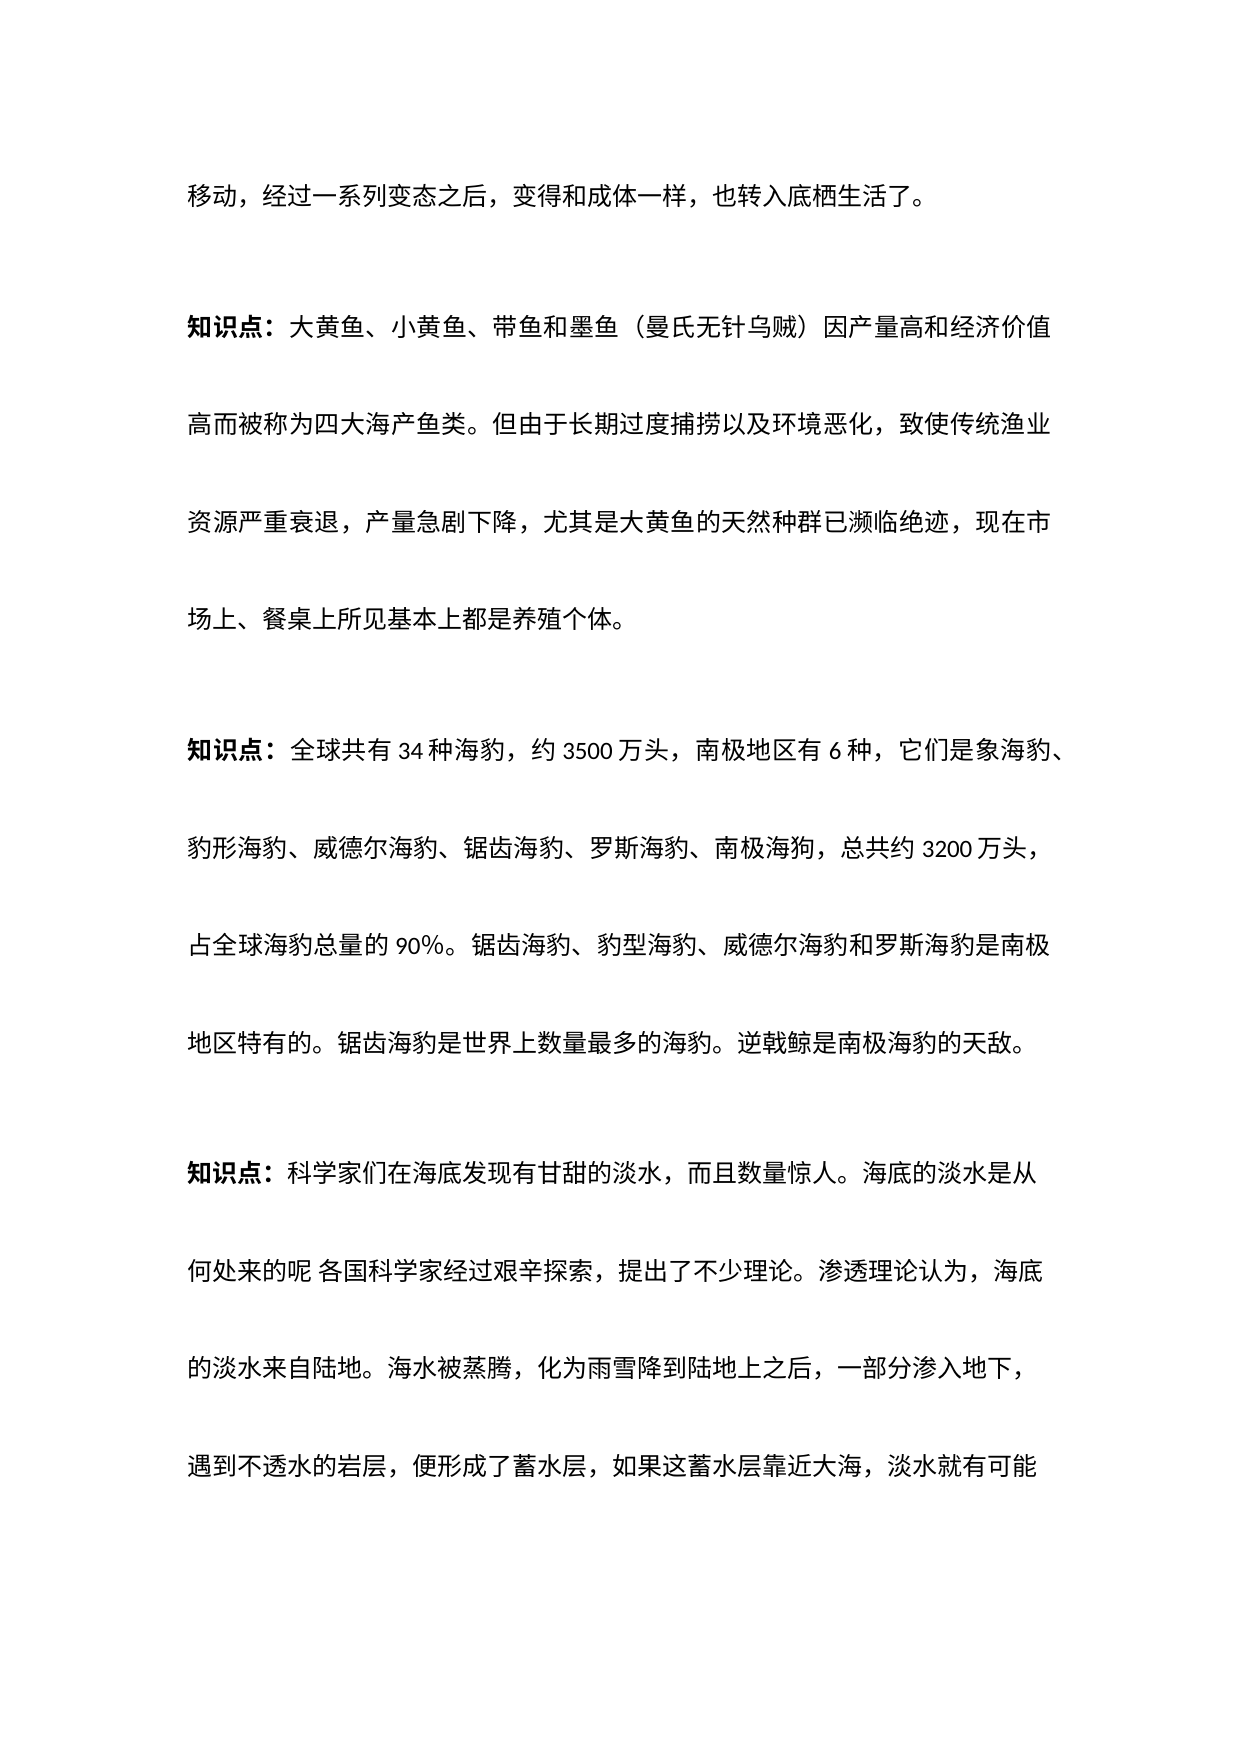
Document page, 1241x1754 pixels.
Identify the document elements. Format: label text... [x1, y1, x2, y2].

text 知识点：大黄鱼、小黄鱼、带鱼和墨鱼（曼氏无针乌贼）因产量高和经济价值高而被称为四大海产鱼类。但由于长期过度捕捞以及环境恶化，致使传统渔业资源严重衰退，产量急剧下降，尤其是大黄鱼的天然种群已濒临绝迹，现在市场上、餐桌上所见基本上都是养殖个体。 [187, 293, 1053, 650]
text 知识点：全球共有34种海豹，约3500万头，南极地区有6种，它们是象海豹、豹形海豹、威德尔海豹、锯齿海豹、罗斯海豹、南极海狗，总共约3200万头，占全球海豹总量的90％。锯齿海豹、豹型海豹、威德尔海豹和罗斯海豹是南极地区特有的。锯齿海豹是世界上数量最多的海豹。逆戟鲸是南极海豹的天敌。 [187, 716, 1053, 1074]
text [187, 1139, 1053, 1497]
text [187, 162, 1053, 227]
